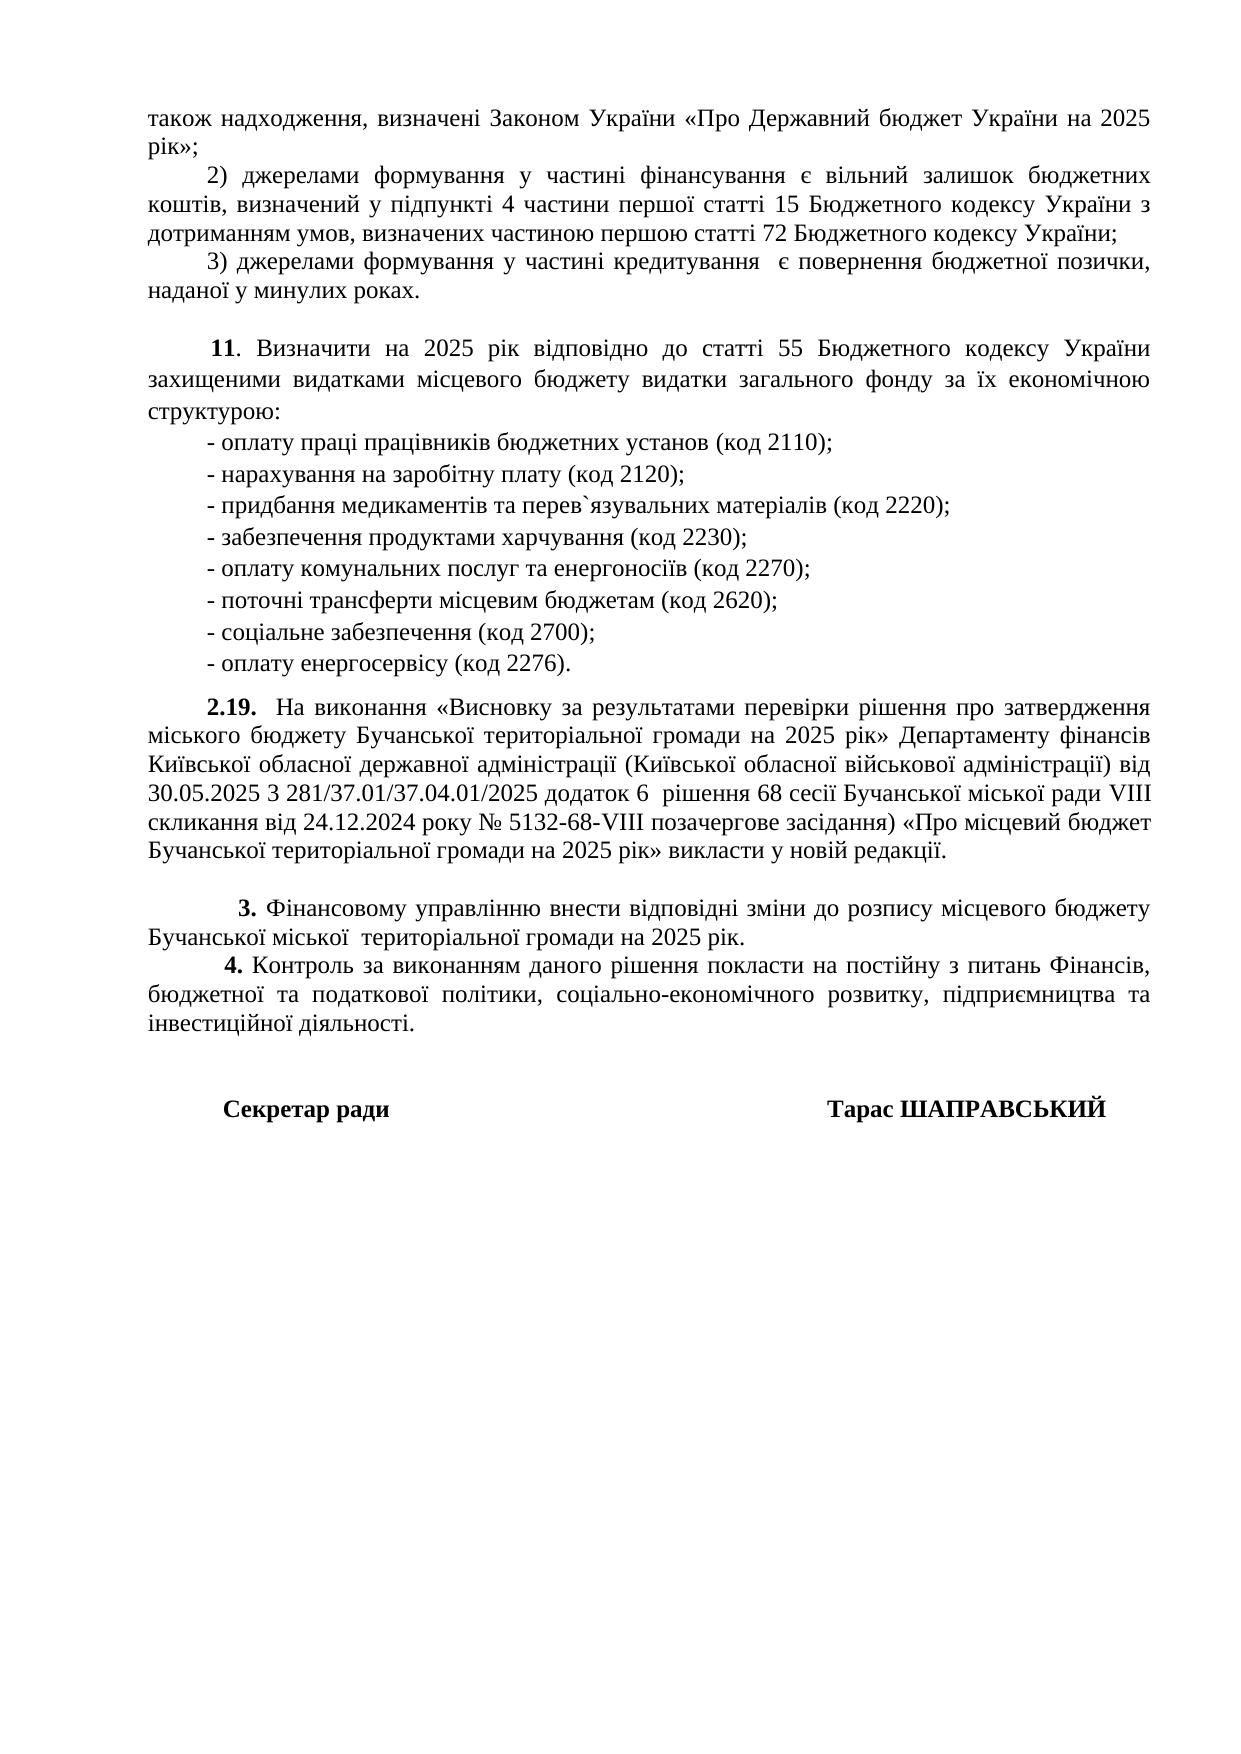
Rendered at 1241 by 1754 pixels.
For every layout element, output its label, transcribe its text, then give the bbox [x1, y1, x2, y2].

text - соціальне забезпечення (код 2700); [148, 617, 1152, 645]
text 2) джерелами формування у частині фінансування є вільний залишок бюджетних коштів, визначений у підпункті 4 частини першої статті 15 Бюджетного кодексу України з дотриманням умов, визначених частиною першою статті 72 Бюджетного кодексу України; [148, 160, 1152, 246]
text - оплату праці працівників бюджетних установ (код 2110); [148, 427, 1152, 456]
text 2.19. На виконання «Висновку за результатами перевірки рішення про затвердження міського бюджету Бучанської територіальної громади на 2025 рік» Департаменту фінансів Київської обласної державної адміністрації (Київської обласної військової адміністрації) від 30.05.2025 3 281/37.01/37.04.01/2025 додаток 6 рішення 68 сесії Бучанської міської ради VIII скликання від 24.12.2024 року № 5132-68-VIII позачергове засідання) «Про місцевий бюджет Бучанської територіальної громади на 2025 рік» викласти у новій редакції. [148, 692, 1152, 864]
text - забезпечення продуктами харчування (код 2230); [148, 522, 1152, 551]
text 11. Визначити на 2025 рік відповідно до статті 55 Бюджетного кодексу України захищеними видатками місцевого бюджету видатки загального фонду за їх економічною структурою: [148, 333, 1152, 424]
text - оплату енергосервісу (код 2276). [148, 648, 1152, 677]
text - оплату комунальних послуг та енергоносіїв (код 2270); [148, 553, 1152, 582]
text Секретар ради Тарас ШАПРАВСЬКИЙ [148, 1094, 1152, 1123]
text 3) джерелами формування у частині кредитування є повернення бюджетної позички, наданої у минулих роках. [148, 246, 1152, 304]
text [148, 103, 1152, 160]
text - придбання медикаментів та перев`язувальних матеріалів (код 2220); [148, 490, 1152, 519]
text - поточні трансферти місцевим бюджетам (код 2620); [148, 585, 1152, 614]
text 4. Контроль за виконанням даного рішення покласти на постійну з питань Фінансів, бюджетної та податкової політики, соціально-економічного розвитку, підприємництва та інвестиційної діяльності. [148, 951, 1152, 1037]
text - нарахування на заробітну плату (код 2120); [148, 459, 1152, 488]
text 3. Фінансовому управлінню внести відповідні зміни до розпису місцевого бюджету Бучанської міської територіальної громади на 2025 рік. [148, 893, 1152, 951]
